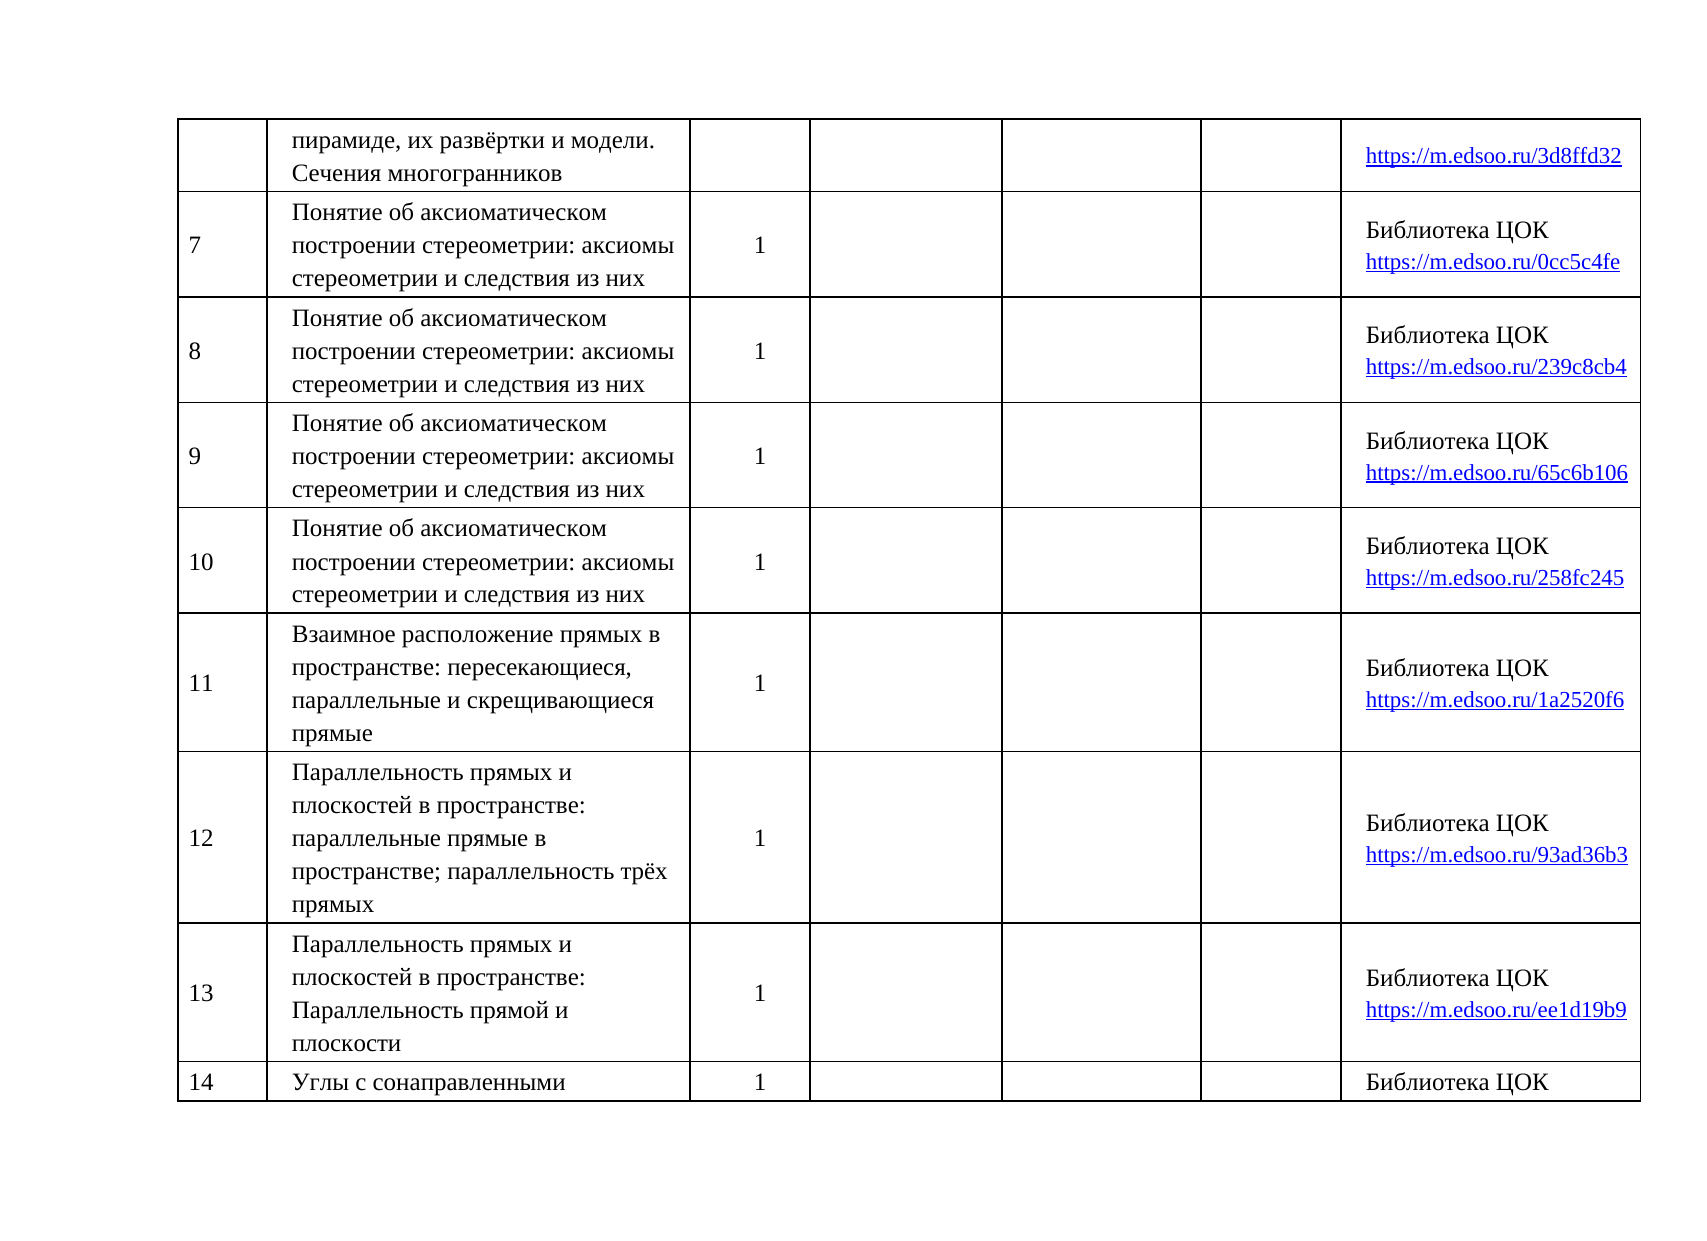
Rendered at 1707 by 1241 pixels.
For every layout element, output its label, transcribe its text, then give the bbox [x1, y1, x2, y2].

table_cell Понятие об аксиоматическом построении стереометрии: аксиомы стереометрии и следствия из них [268, 298, 689, 401]
table_cell 1 [691, 298, 809, 401]
table_cell [1003, 192, 1200, 296]
table_cell Библиотека ЦОК https://m.edsoo.ru/93ad36b3 [1342, 752, 1640, 922]
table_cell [1342, 120, 1640, 191]
table_cell [1003, 298, 1200, 401]
table_cell [1003, 403, 1200, 507]
table_cell [1202, 614, 1340, 751]
table_cell [1202, 192, 1340, 296]
table_cell [811, 120, 1001, 191]
table_cell [811, 1062, 1001, 1100]
table_cell Библиотека ЦОК https://m.edsoo.ru/65c6b106 [1342, 403, 1640, 507]
table_cell [1202, 508, 1340, 612]
table_cell Взаимное расположение прямых в пространстве: пересекающиеся, параллельные и скрещивающиеся прямые [268, 614, 689, 751]
table_cell [1202, 924, 1340, 1061]
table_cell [268, 1062, 689, 1100]
table_cell 1 [691, 752, 809, 922]
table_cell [268, 120, 689, 191]
table_cell 1 [691, 192, 809, 296]
table_cell Параллельность прямых и плоскостей в пространстве: параллельные прямые в пространстве; параллельность трёх прямых [268, 752, 689, 922]
table_cell Библиотека ЦОК https://m.edsoo.ru/258fc245 [1342, 508, 1640, 612]
table_cell Библиотека ЦОК https://m.edsoo.ru/1a2520f6 [1342, 614, 1640, 751]
table_cell [811, 924, 1001, 1061]
table_cell [811, 614, 1001, 751]
table_cell Понятие об аксиоматическом построении стереометрии: аксиомы стереометрии и следствия из них [268, 192, 689, 296]
table_cell [1003, 508, 1200, 612]
table_cell [1202, 752, 1340, 922]
table_cell [1003, 1062, 1200, 1100]
table_cell Библиотека ЦОК https://m.edsoo.ru/ee1d19b9 [1342, 924, 1640, 1061]
table_cell 6 [179, 120, 266, 191]
table_cell 1 [691, 120, 809, 191]
table_cell [1003, 924, 1200, 1061]
table_cell [1202, 120, 1340, 191]
table_cell 7 [179, 192, 266, 296]
table_cell [811, 298, 1001, 401]
table_cell Понятие об аксиоматическом построении стереометрии: аксиомы стереометрии и следствия из них [268, 508, 689, 612]
table_cell Параллельность прямых и плоскостей в пространстве: Параллельность прямой и плоскости [268, 924, 689, 1061]
table_cell 9 [179, 403, 266, 507]
table_cell [811, 508, 1001, 612]
table_cell 12 [179, 752, 266, 922]
table_cell 1 [691, 924, 809, 1061]
table_cell [811, 403, 1001, 507]
table_cell [1202, 1062, 1340, 1100]
table_cell Библиотека ЦОК https://m.edsoo.ru/0cc5c4fe [1342, 192, 1640, 296]
table_cell [1202, 298, 1340, 401]
table_cell Библиотека ЦОК https://m.edsoo.ru/239c8cb4 [1342, 298, 1640, 401]
table_cell 1 [691, 403, 809, 507]
table_cell [1003, 752, 1200, 922]
table_cell [811, 192, 1001, 296]
table_cell 1 [691, 614, 809, 751]
table_cell 1 [691, 1062, 809, 1100]
table_cell 10 [179, 508, 266, 612]
table_cell Понятие об аксиоматическом построении стереометрии: аксиомы стереометрии и следствия из них [268, 403, 689, 507]
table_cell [1342, 1062, 1640, 1100]
table_cell [1003, 120, 1200, 191]
table_cell 11 [179, 614, 266, 751]
table_cell [1003, 614, 1200, 751]
table_cell 8 [179, 298, 266, 401]
table_cell [1202, 403, 1340, 507]
table_cell [811, 752, 1001, 922]
table_cell 1 [691, 508, 809, 612]
table_cell 14 [179, 1062, 266, 1100]
table_cell 13 [179, 924, 266, 1061]
